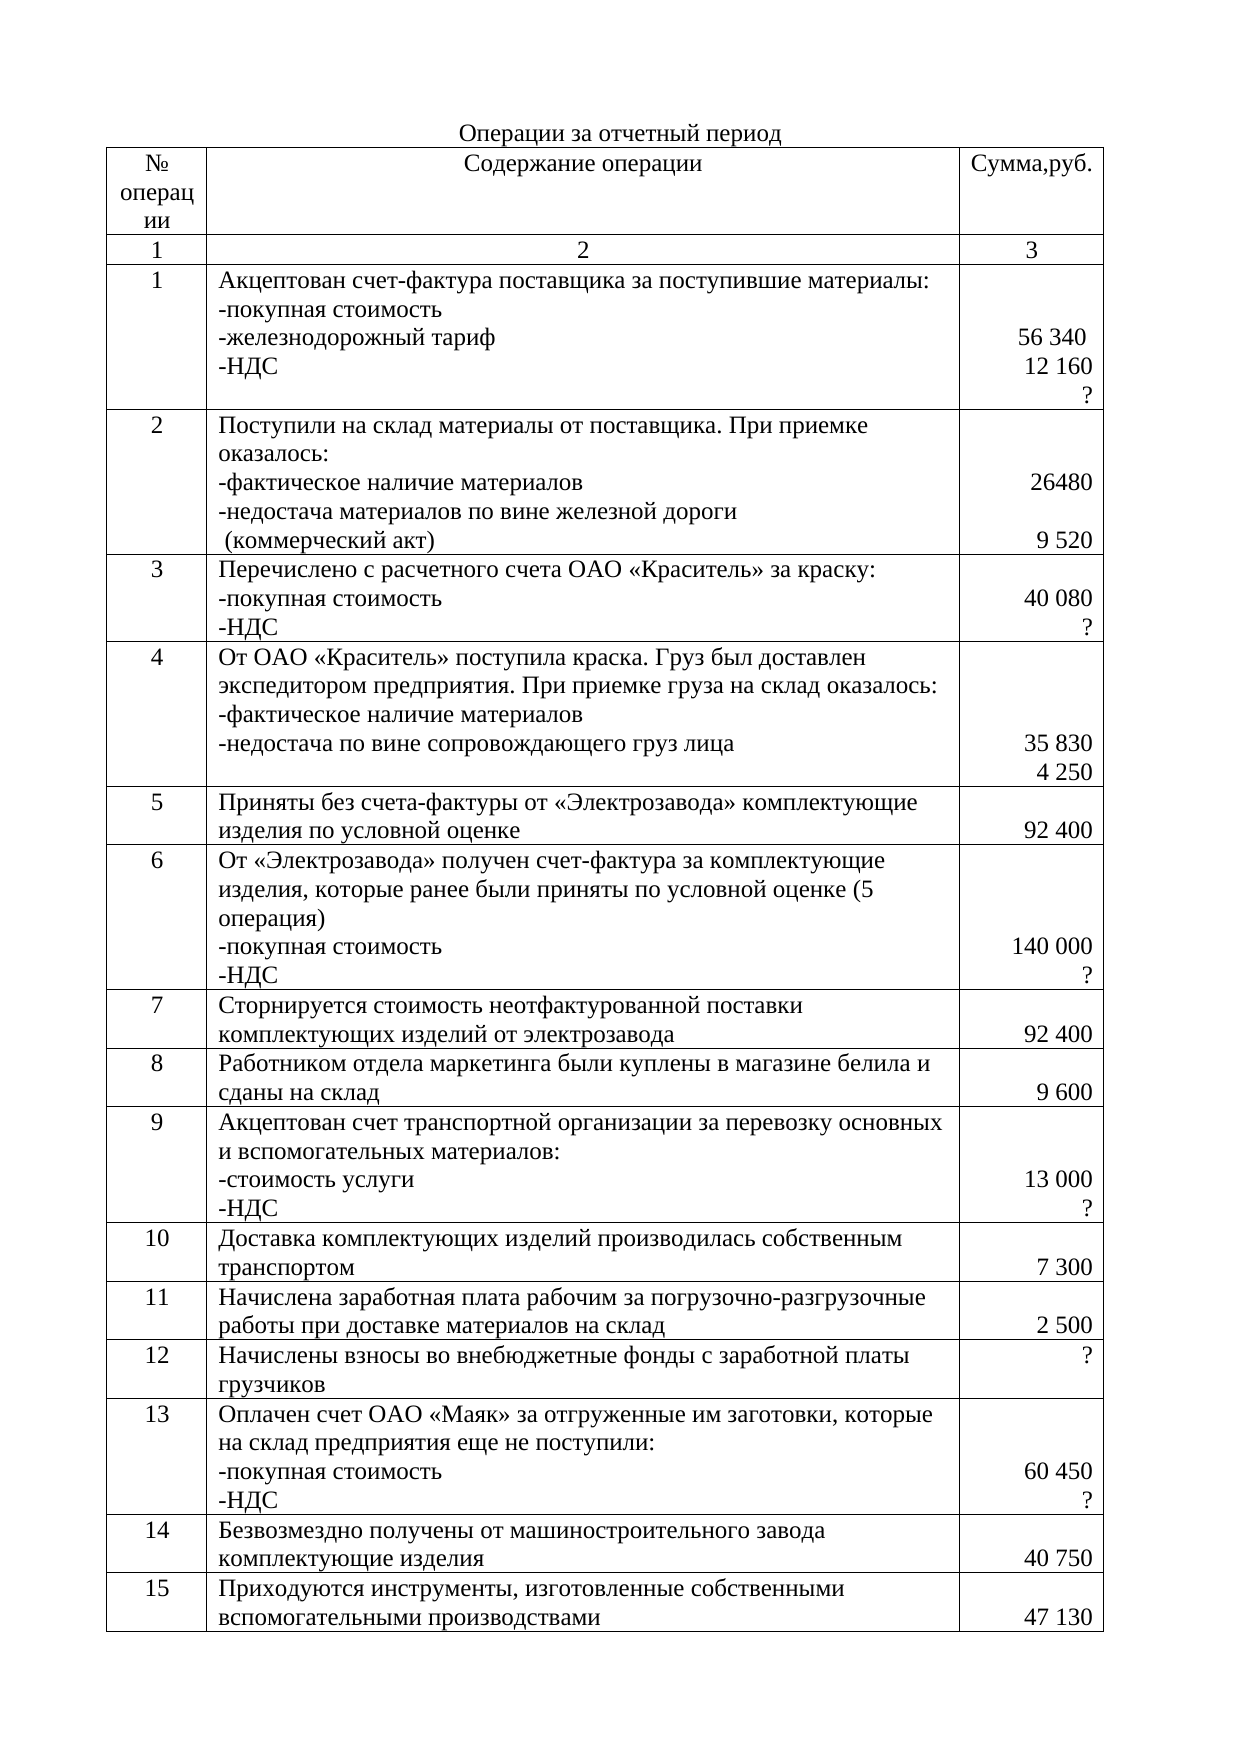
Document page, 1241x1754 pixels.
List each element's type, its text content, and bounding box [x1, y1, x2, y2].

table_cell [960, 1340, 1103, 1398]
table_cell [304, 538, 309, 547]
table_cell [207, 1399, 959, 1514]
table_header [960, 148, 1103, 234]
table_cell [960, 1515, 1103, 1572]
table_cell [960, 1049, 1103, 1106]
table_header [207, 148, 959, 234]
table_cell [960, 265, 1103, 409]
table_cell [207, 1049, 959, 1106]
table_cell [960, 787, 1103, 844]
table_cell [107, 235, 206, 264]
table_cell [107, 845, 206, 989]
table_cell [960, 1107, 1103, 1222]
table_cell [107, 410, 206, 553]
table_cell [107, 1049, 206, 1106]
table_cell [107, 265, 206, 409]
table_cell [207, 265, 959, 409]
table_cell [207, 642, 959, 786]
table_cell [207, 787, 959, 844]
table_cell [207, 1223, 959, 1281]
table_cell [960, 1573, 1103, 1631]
text Операции за отчетный период [118, 118, 1122, 147]
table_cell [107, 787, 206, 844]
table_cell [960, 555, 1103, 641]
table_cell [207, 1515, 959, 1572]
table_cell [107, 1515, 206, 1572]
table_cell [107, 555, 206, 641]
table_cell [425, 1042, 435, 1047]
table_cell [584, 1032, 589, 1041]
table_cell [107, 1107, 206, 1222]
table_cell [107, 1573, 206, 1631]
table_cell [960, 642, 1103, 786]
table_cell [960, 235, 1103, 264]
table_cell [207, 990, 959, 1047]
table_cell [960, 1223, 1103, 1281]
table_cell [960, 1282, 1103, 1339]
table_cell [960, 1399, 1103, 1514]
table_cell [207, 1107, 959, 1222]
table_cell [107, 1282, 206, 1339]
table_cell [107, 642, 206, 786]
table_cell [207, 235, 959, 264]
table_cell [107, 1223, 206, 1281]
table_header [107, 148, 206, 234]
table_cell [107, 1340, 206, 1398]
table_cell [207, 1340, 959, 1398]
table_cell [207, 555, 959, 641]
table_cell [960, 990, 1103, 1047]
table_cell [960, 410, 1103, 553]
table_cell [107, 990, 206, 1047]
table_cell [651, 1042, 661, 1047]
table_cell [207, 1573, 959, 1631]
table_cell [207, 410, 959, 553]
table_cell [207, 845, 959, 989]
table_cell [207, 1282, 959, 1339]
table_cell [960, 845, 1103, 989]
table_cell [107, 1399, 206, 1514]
